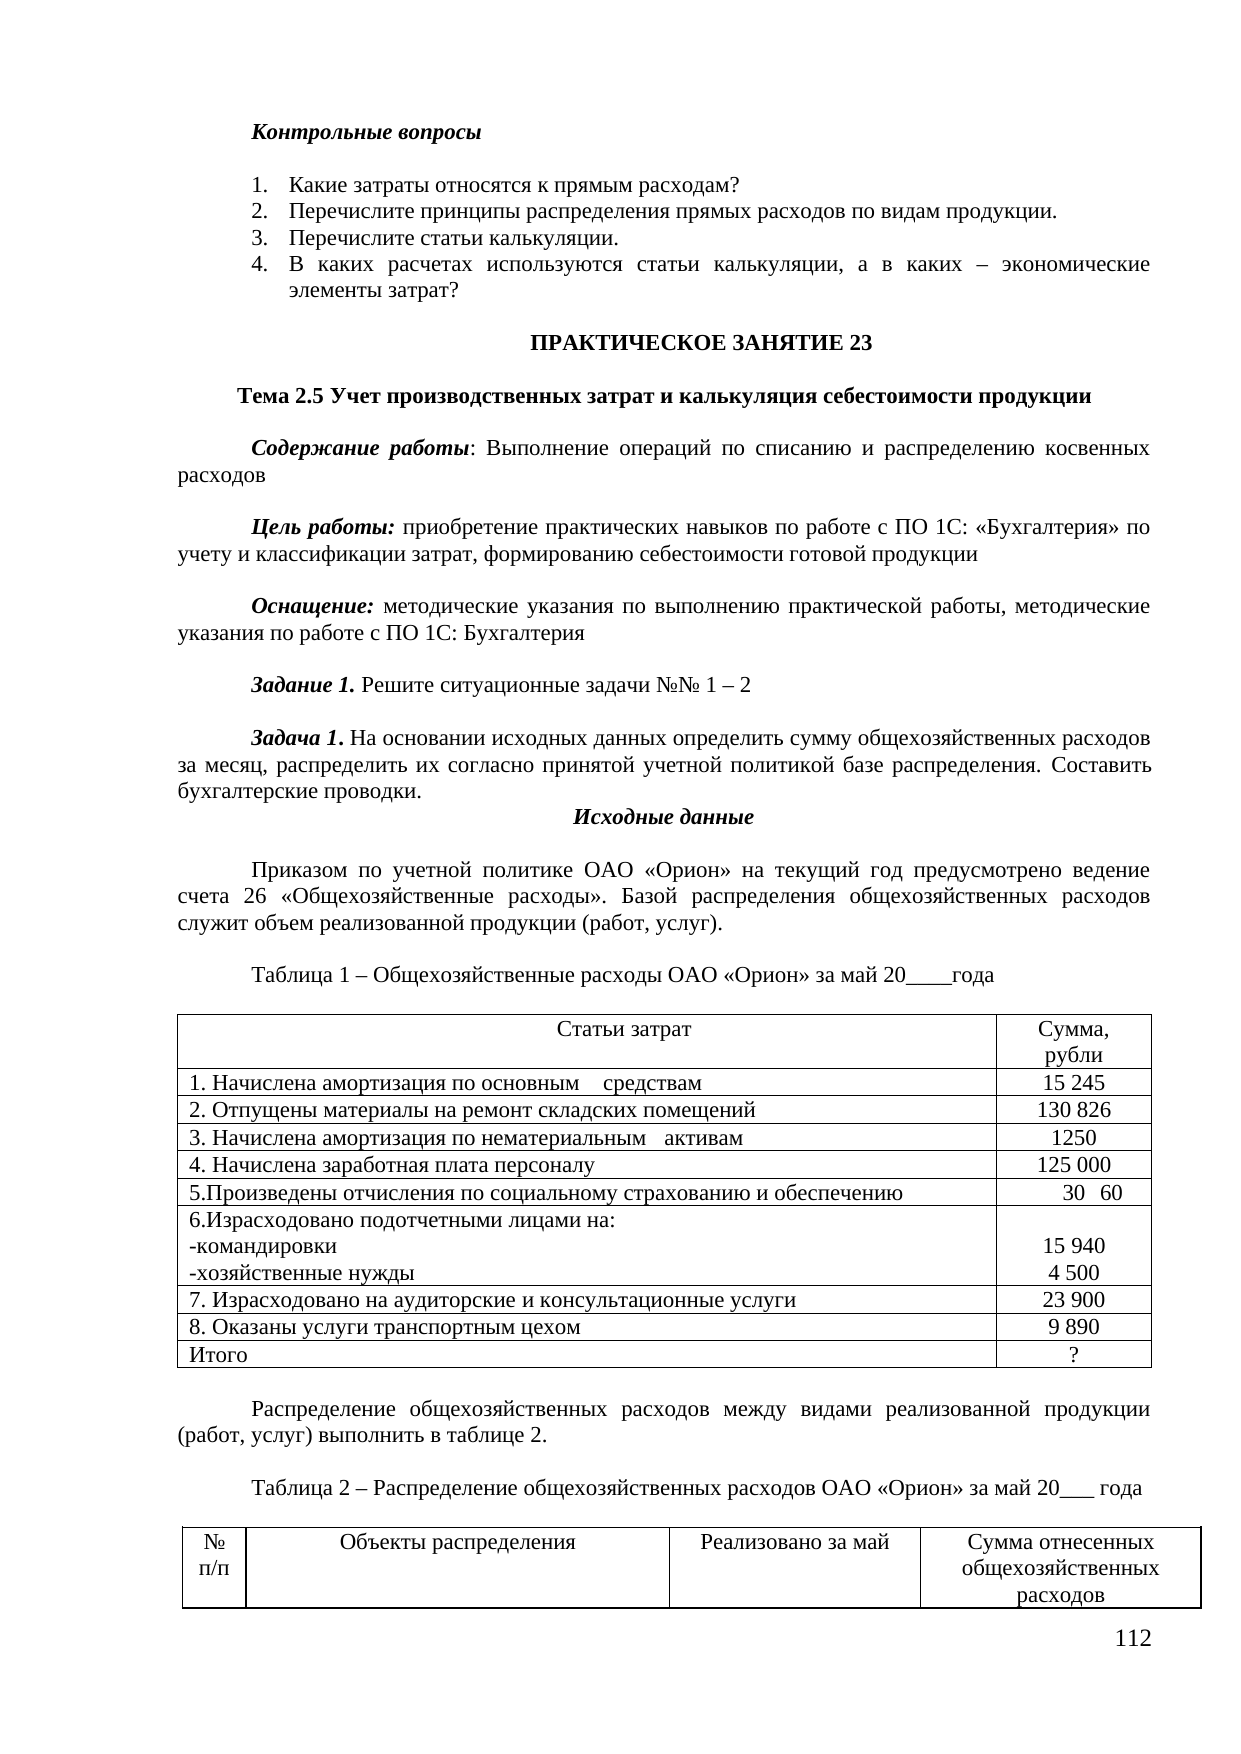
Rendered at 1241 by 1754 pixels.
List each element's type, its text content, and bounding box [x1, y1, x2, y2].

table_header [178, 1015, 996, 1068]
list Перечислите статьи калькуляции. [251, 223, 1152, 250]
text Содержание работы: Выполнение операций по списанию и распределению косвенных расходов [177, 434, 1152, 487]
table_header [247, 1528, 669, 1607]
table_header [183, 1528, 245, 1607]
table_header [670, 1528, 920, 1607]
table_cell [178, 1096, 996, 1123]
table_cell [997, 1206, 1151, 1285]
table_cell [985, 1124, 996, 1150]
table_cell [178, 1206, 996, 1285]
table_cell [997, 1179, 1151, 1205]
text ПРАКТИЧЕСКОЕ ЗАНЯТИЕ 23 [177, 329, 1152, 355]
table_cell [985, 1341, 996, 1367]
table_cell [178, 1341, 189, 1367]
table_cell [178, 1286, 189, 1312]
text Приказом по учетной политике ОАО «Орион» на текущий год предусмотрено ведение счета 26 «Общехозяйственные расходы». Базой распределения общехозяйственных расходов служит объем реализованной продукции (работ, услуг). [177, 856, 1152, 935]
text Задача 1. На основании исходных данных определить сумму общехозяйственных расходов за месяц, распределить их согласно принятой учетной политикой базе распределения. Составить бухгалтерские проводки. [177, 724, 1152, 803]
list В каких расчетах используются статьи калькуляции, а в каких – экономические элементы затрат? [251, 250, 1152, 303]
text Таблица 1 – Общехозяйственные расходы ОАО «Орион» за май 20____года [177, 961, 1152, 988]
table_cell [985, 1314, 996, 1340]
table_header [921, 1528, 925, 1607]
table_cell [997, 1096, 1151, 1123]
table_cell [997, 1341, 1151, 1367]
text Оснащение: методические указания по выполнению практической работы, методические указания по работе с ПО 1С: Бухгалтерия [177, 592, 1152, 645]
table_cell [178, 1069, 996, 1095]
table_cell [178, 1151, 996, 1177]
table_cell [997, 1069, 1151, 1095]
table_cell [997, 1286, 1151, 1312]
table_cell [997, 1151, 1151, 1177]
list Какие затраты относятся к прямым расходам? [251, 171, 1152, 197]
text Распределение общехозяйственных расходов между видами реализованной продукции (работ, услуг) выполнить в таблице 2. [177, 1394, 1152, 1447]
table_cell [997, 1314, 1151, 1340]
text Цель работы: приобретение практических навыков по работе с ПО 1С: «Бухгалтерия» по учету и классификации затрат, формированию себестоимости готовой продукции [177, 513, 1152, 566]
text Задание 1. Решите ситуационные задачи №№ 1 – 2 [177, 672, 1152, 698]
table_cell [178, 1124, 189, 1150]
text Тема 2.5 Учет производственных затрат и калькуляция себестоимости продукции [177, 382, 1152, 408]
text Исходные данные [177, 803, 1152, 830]
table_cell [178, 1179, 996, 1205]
text Контрольные вопросы [177, 118, 1152, 144]
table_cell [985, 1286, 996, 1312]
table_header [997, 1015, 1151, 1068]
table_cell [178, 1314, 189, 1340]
list Перечислите принципы распределения прямых расходов по видам продукции. [251, 197, 1152, 223]
text Таблица 2 – Распределение общехозяйственных расходов ОАО «Орион» за май 20___ года [177, 1474, 1152, 1500]
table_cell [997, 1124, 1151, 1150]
